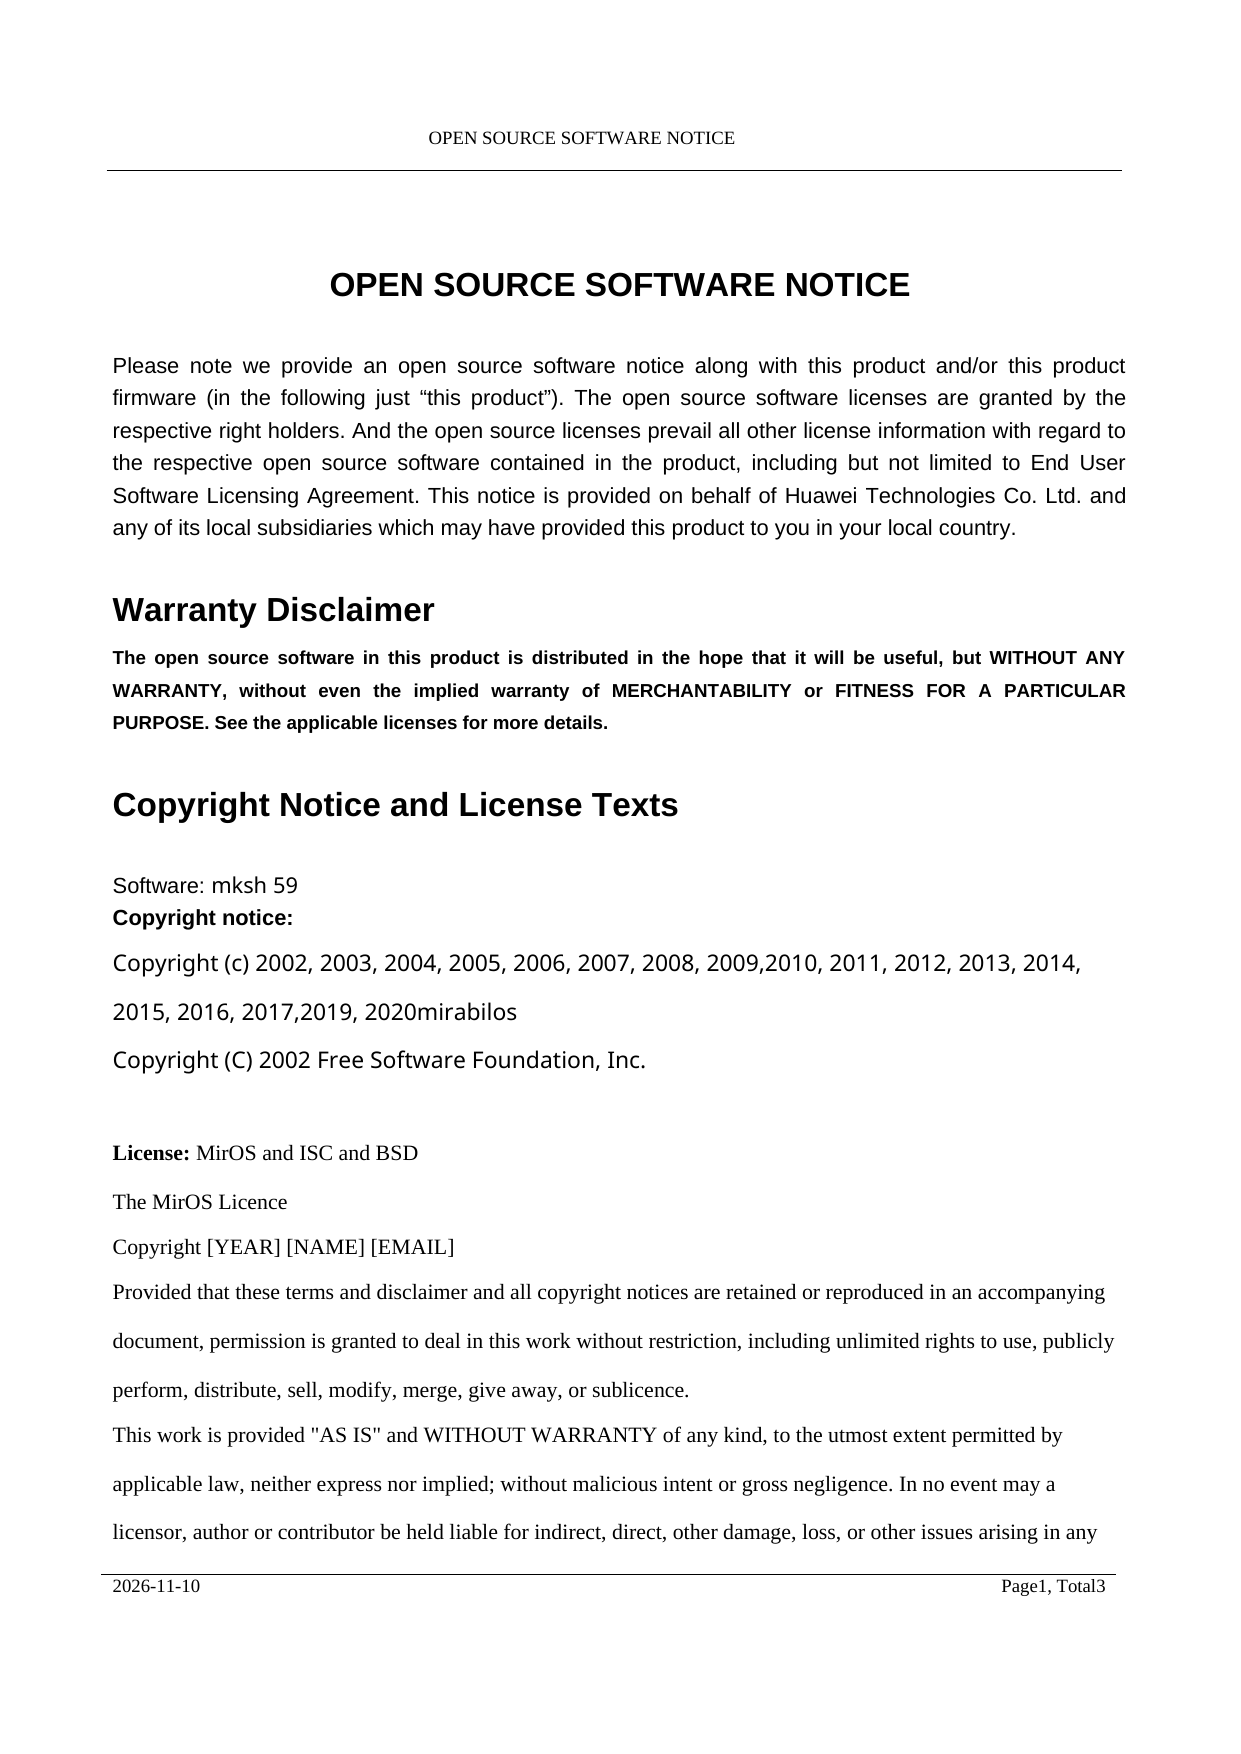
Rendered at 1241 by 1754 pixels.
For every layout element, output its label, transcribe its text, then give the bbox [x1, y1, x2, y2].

text Copyright notice: [112, 901, 1128, 934]
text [112, 1418, 1128, 1548]
text The open source software in this product is distributed in the hope that it will be useful, but WITHOUT ANY WARRANTY, without even the implied warranty of MERCHANTABILITY or FITNESS FOR A PARTICULAR PURPOSE. See the applicable licenses for more details. [112, 641, 1128, 739]
text Software: mksh 59 [112, 869, 1128, 901]
text Copyright [YEAR] [NAME] [EMAIL] [112, 1231, 1128, 1263]
text License: MirOS and ISC and BSD The MirOS Licence [112, 1137, 1128, 1218]
text Warranty Disclaimer [112, 576, 1128, 641]
text Copyright Notice and License Texts [112, 771, 1128, 836]
text Copyright (C) 2002 Free Software Foundation, Inc. [112, 1043, 1128, 1076]
text Copyright (c) 2002, 2003, 2004, 2005, 2006, 2007, 2008, 2009,2010, 2011, 2012, 2013, 2014, 2015, 2016, 2017,2019, 2020mirabilos [112, 947, 1128, 1028]
text Please note we provide an open source software notice along with this product and/or this product firmware (in the following just “this product”). The open source software licenses are granted by the respective right holders. And the open source licenses prevail all other license information with regard to the respective open source software contained in the product, including but not limited to End User Software Licensing Agreement. This notice is provided on behalf of Huawei Technologies Co. Ltd. and any of its local subsidiaries which may have provided this product to you in your local country. [112, 349, 1128, 544]
text Provided that these terms and disclaimer and all copyright notices are retained or reproduced in an accompanying document, permission is granted to deal in this work without restriction, including unlimited rights to use, publicly perform, distribute, sell, modify, merge, give away, or sublicence. [112, 1276, 1128, 1406]
text OPEN SOURCE SOFTWARE NOTICE [112, 251, 1128, 316]
